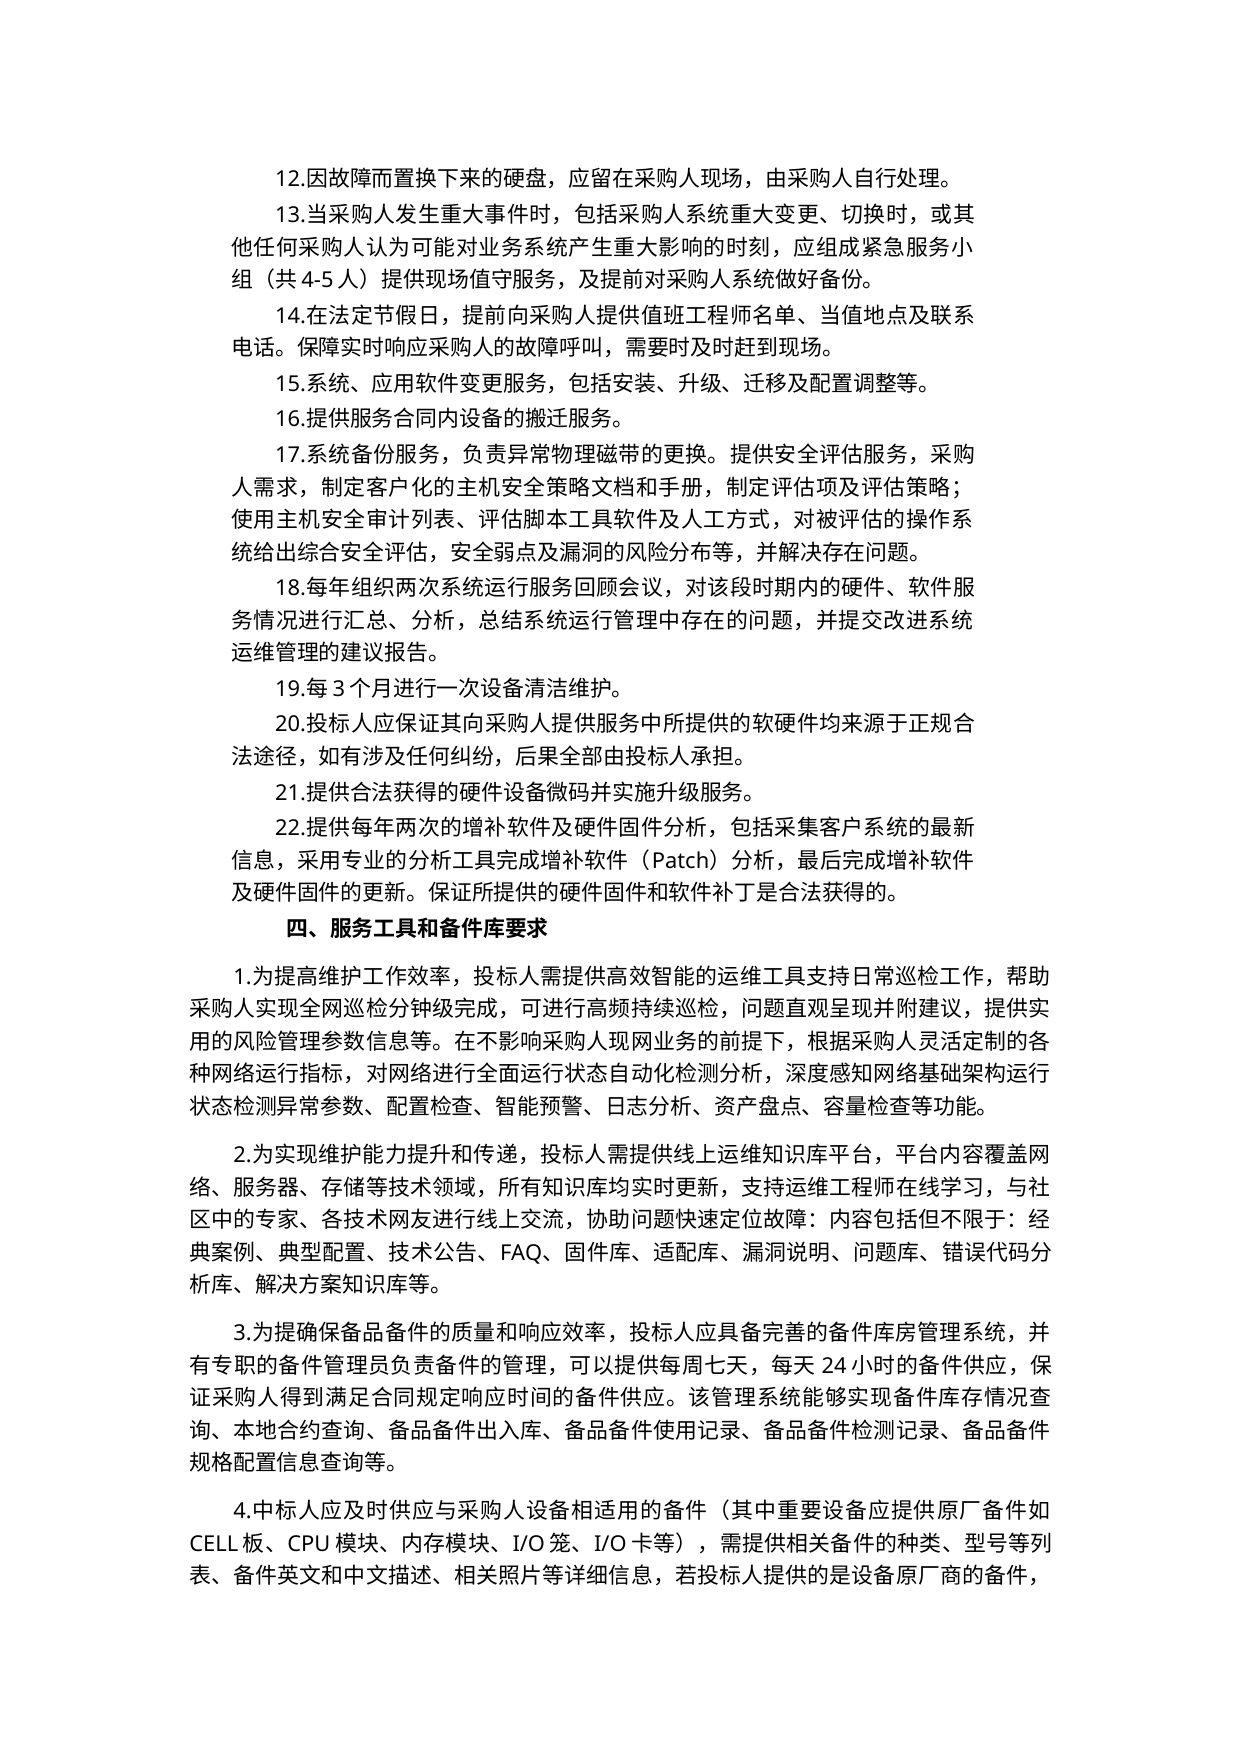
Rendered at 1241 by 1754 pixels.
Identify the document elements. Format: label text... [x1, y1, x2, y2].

text 15.系统、应用软件变更服务，包括安装、升级、迁移及配置调整等。 [231, 366, 974, 399]
text 12.因故障而置换下来的硬盘，应留在采购人现场，由采购人自行处理。 [231, 162, 974, 194]
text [189, 1494, 1053, 1591]
text 16.提供服务合同内设备的搬迁服务。 [231, 402, 974, 434]
text 14.在法定节假日，提前向采购人提供值班工程师名单、当值地点及联系电话。保障实时响应采购人的故障呼叫，需要时及时赶到现场。 [231, 298, 974, 363]
text 3.为提确保备品备件的质量和响应效率，投标人应具备完善的备件库房管理系统，并有专职的备件管理员负责备件的管理，可以提供每周七天，每天24小时的备件供应，保证采购人得到满足合同规定响应时间的备件供应。该管理系统能够实现备件库存情况查询、本地合约查询、备品备件出入库、备品备件使用记录、备品备件检测记录、备品备件规格配置信息查询等。 [189, 1316, 1053, 1478]
text 四、服务工具和备件库要求 [236, 911, 1053, 944]
text 18.每年组织两次系统运行服务回顾会议，对该段时期内的硬件、软件服务情况进行汇总、分析，总结系统运行管理中存在的问题，并提交改进系统运维管理的建议报告。 [231, 571, 974, 668]
text 1.为提高维护工作效率，投标人需提供高效智能的运维工具支持日常巡检工作，帮助采购人实现全网巡检分钟级完成，可进行高频持续巡检，问题直观呈现并附建议，提供实用的风险管理参数信息等。在不影响采购人现网业务的前提下，根据采购人灵活定制的各种网络运行指标，对网络进行全面运行状态自动化检测分析，深度感知网络基础架构运行状态检测异常参数、配置检查、智能预警、日志分析、资产盘点、容量检查等功能。 [189, 959, 1053, 1122]
text 21.提供合法获得的硬件设备微码并实施升级服务。 [231, 775, 974, 808]
text 20.投标人应保证其向采购人提供服务中所提供的软硬件均来源于正规合法途径，如有涉及任何纠纷，后果全部由投标人承担。 [231, 707, 974, 772]
text 2.为实现维护能力提升和传递，投标人需提供线上运维知识库平台，平台内容覆盖网络、服务器、存储等技术领域，所有知识库均实时更新，支持运维工程师在线学习，与社区中的专家、各技术网友进行线上交流，协助问题快速定位故障：内容包括但不限于：经典案例、典型配置、技术公告、FAQ、固件库、适配库、漏洞说明、问题库、错误代码分析库、解决方案知识库等。 [189, 1138, 1053, 1300]
text 13.当采购人发生重大事件时，包括采购人系统重大变更、切换时，或其他任何采购人认为可能对业务系统产生重大影响的时刻，应组成紧急服务小组（共4-5人）提供现场值守服务，及提前对采购人系统做好备份。 [231, 198, 974, 295]
text 19.每3个月进行一次设备清洁维护。 [231, 671, 974, 704]
text 22.提供每年两次的增补软件及硬件固件分析，包括采集客户系统的最新信息，采用专业的分析工具完成增补软件（Patch）分析，最后完成增补软件及硬件固件的更新。保证所提供的硬件固件和软件补丁是合法获得的。 [231, 811, 974, 908]
text 17.系统备份服务，负责异常物理磁带的更换。提供安全评估服务，采购人需求，制定客户化的主机安全策略文档和手册，制定评估项及评估策略；使用主机安全审计列表、评估脚本工具软件及人工方式，对被评估的操作系统给出综合安全评估，安全弱点及漏洞的风险分布等，并解决存在问题。 [231, 438, 974, 568]
